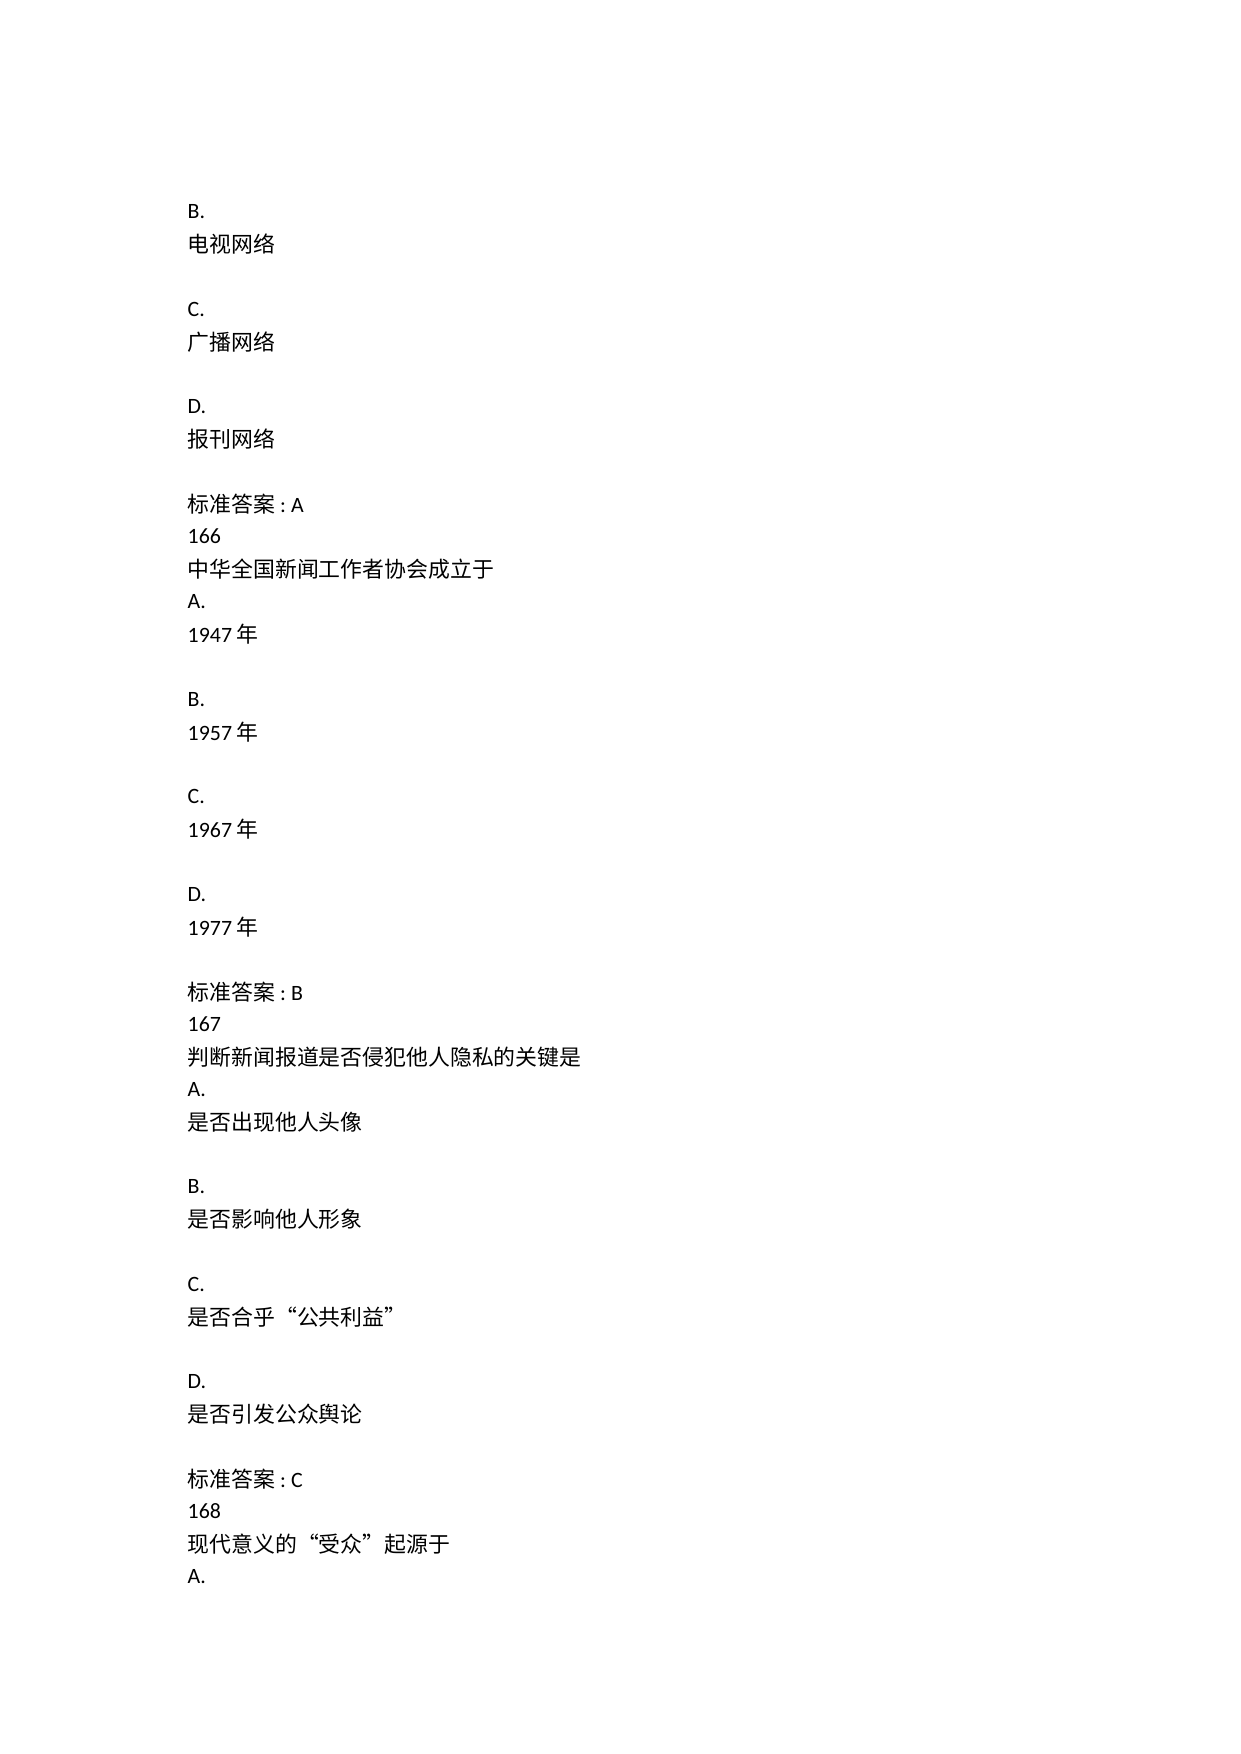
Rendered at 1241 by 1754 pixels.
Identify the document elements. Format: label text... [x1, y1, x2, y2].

text D. [187, 877, 1053, 909]
text 1947年 [187, 617, 1053, 649]
text A. [187, 1559, 1053, 1592]
text 标准答案 : A [187, 487, 1053, 519]
text 报刊网络 [187, 422, 1053, 454]
text 是否出现他人头像 [187, 1104, 1053, 1137]
text 是否引发公众舆论 [187, 1397, 1053, 1429]
text C. [187, 779, 1053, 812]
text 判断新闻报道是否侵犯他人隐私的关键是 [187, 1039, 1053, 1072]
text A. [187, 1072, 1053, 1104]
text B. [187, 1169, 1053, 1202]
text 现代意义的“受众”起源于 [187, 1527, 1053, 1559]
text 标准答案 : B [187, 974, 1053, 1007]
text 168 [187, 1494, 1053, 1527]
text 167 [187, 1007, 1053, 1039]
text 中华全国新闻工作者协会成立于 [187, 552, 1053, 584]
text D. [187, 389, 1053, 422]
text B. [187, 194, 1053, 227]
text 广播网络 [187, 324, 1053, 357]
text 是否合乎“公共利益” [187, 1299, 1053, 1332]
text 电视网络 [187, 227, 1053, 259]
text C. [187, 292, 1053, 324]
text C. [187, 1267, 1053, 1299]
text A. [187, 584, 1053, 617]
text 标准答案 : C [187, 1462, 1053, 1494]
text 1957年 [187, 714, 1053, 747]
text 1967年 [187, 812, 1053, 844]
text 166 [187, 519, 1053, 552]
text 1977年 [187, 909, 1053, 942]
text 是否影响他人形象 [187, 1202, 1053, 1234]
text B. [187, 682, 1053, 714]
text D. [187, 1364, 1053, 1397]
